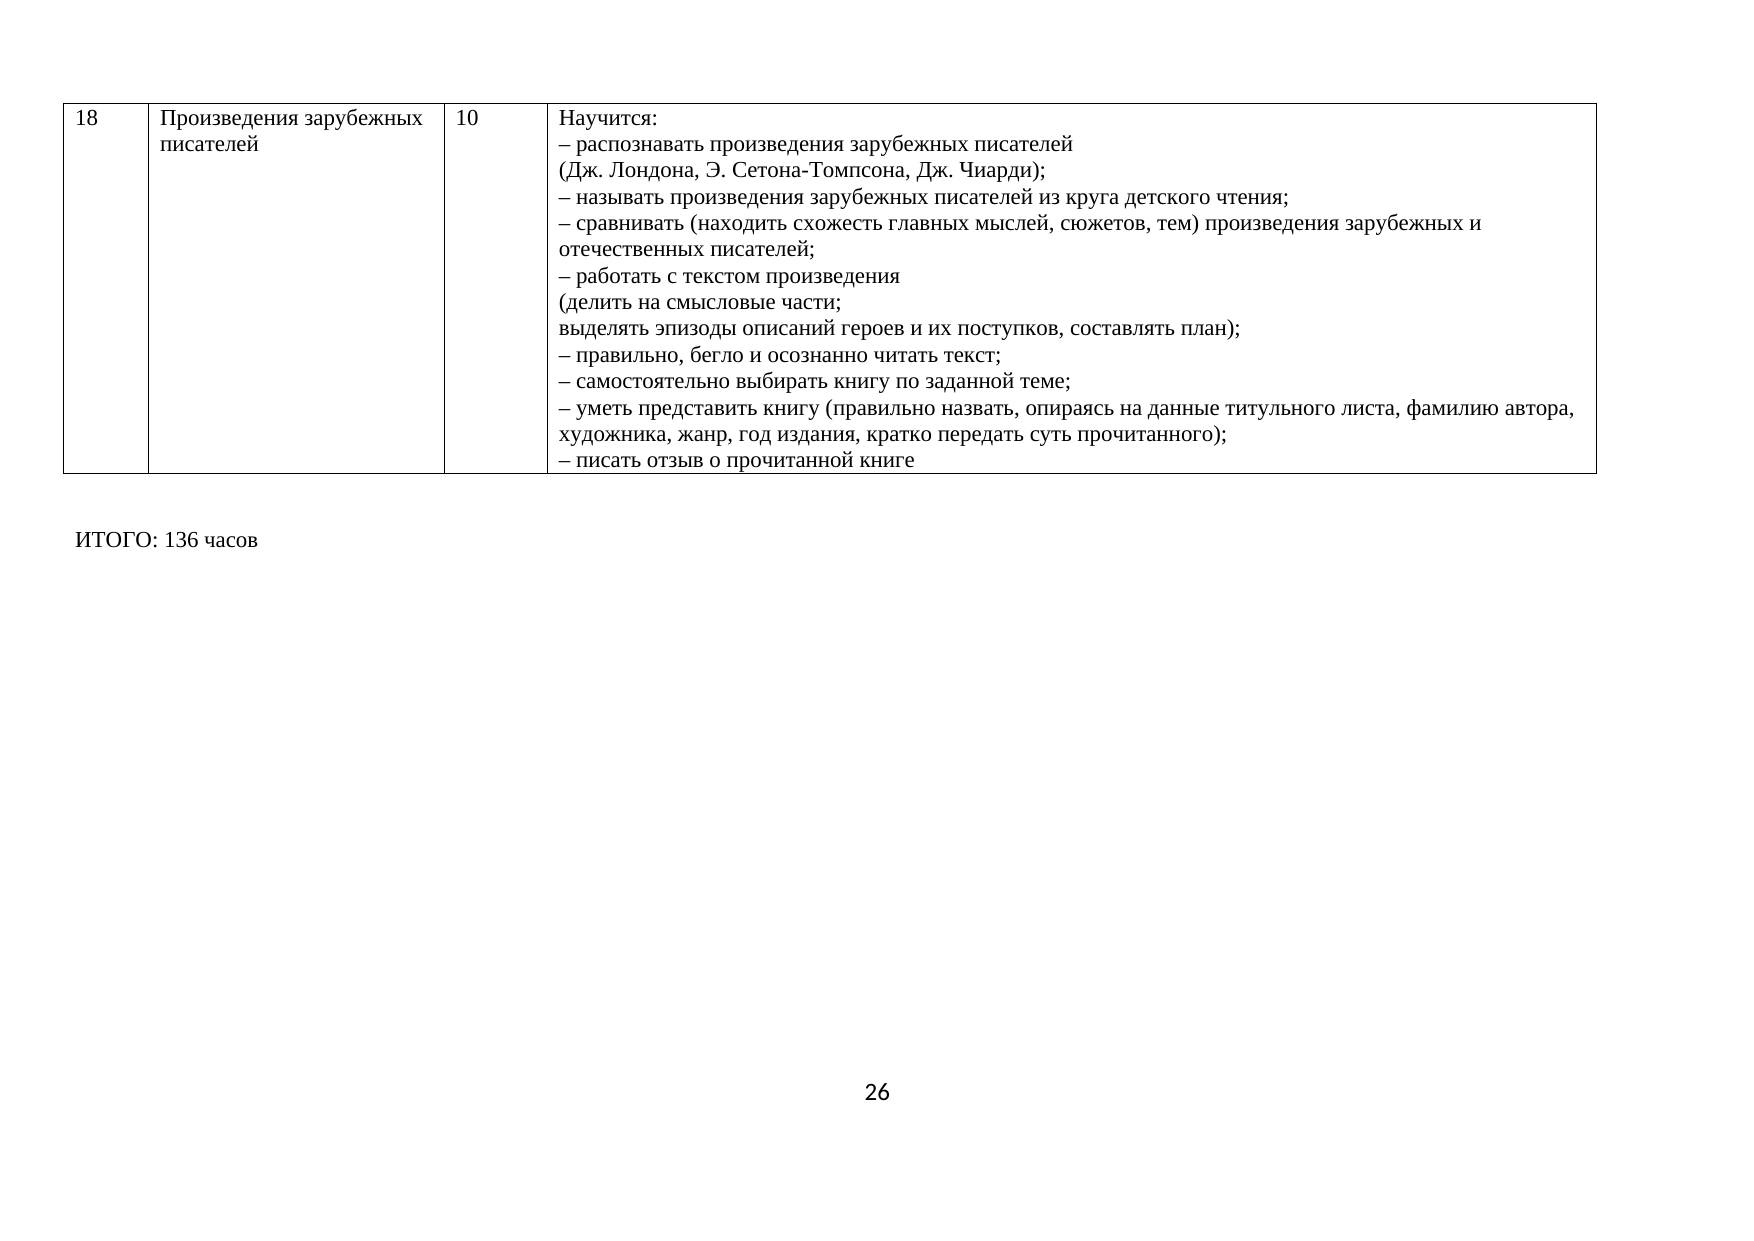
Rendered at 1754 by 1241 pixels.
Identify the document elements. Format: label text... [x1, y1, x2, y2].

table_cell Произведения зарубежных писателей [149, 104, 444, 473]
table_cell Научится: – распознавать произведения зарубежных писателей (Дж. Лондона, Э. Сетона-Томпсона, Дж. Чиарди); – называть произведения зарубежных писателей из круга детского чтения; – сравнивать (находить схожесть главных мыслей, сюжетов, тем) произведения зарубежных и отечественных писателей; – работать с текстом произведения (делить на смысловые части; выделять эпизоды описаний героев и их поступков, составлять план); – правильно, бегло и осознанно читать текст; – самостоятельно выбирать книгу по заданной теме; – уметь представить книгу (правильно назвать, опираясь на данные титульного листа, фамилию автора, художника, жанр, год издания, кратко передать суть прочитанного); – писать отзыв о прочитанной книге [548, 104, 1596, 473]
table_cell 18 [64, 104, 148, 473]
table_cell 10 [445, 104, 547, 473]
text ИТОГО: 136 часов [75, 526, 1679, 553]
